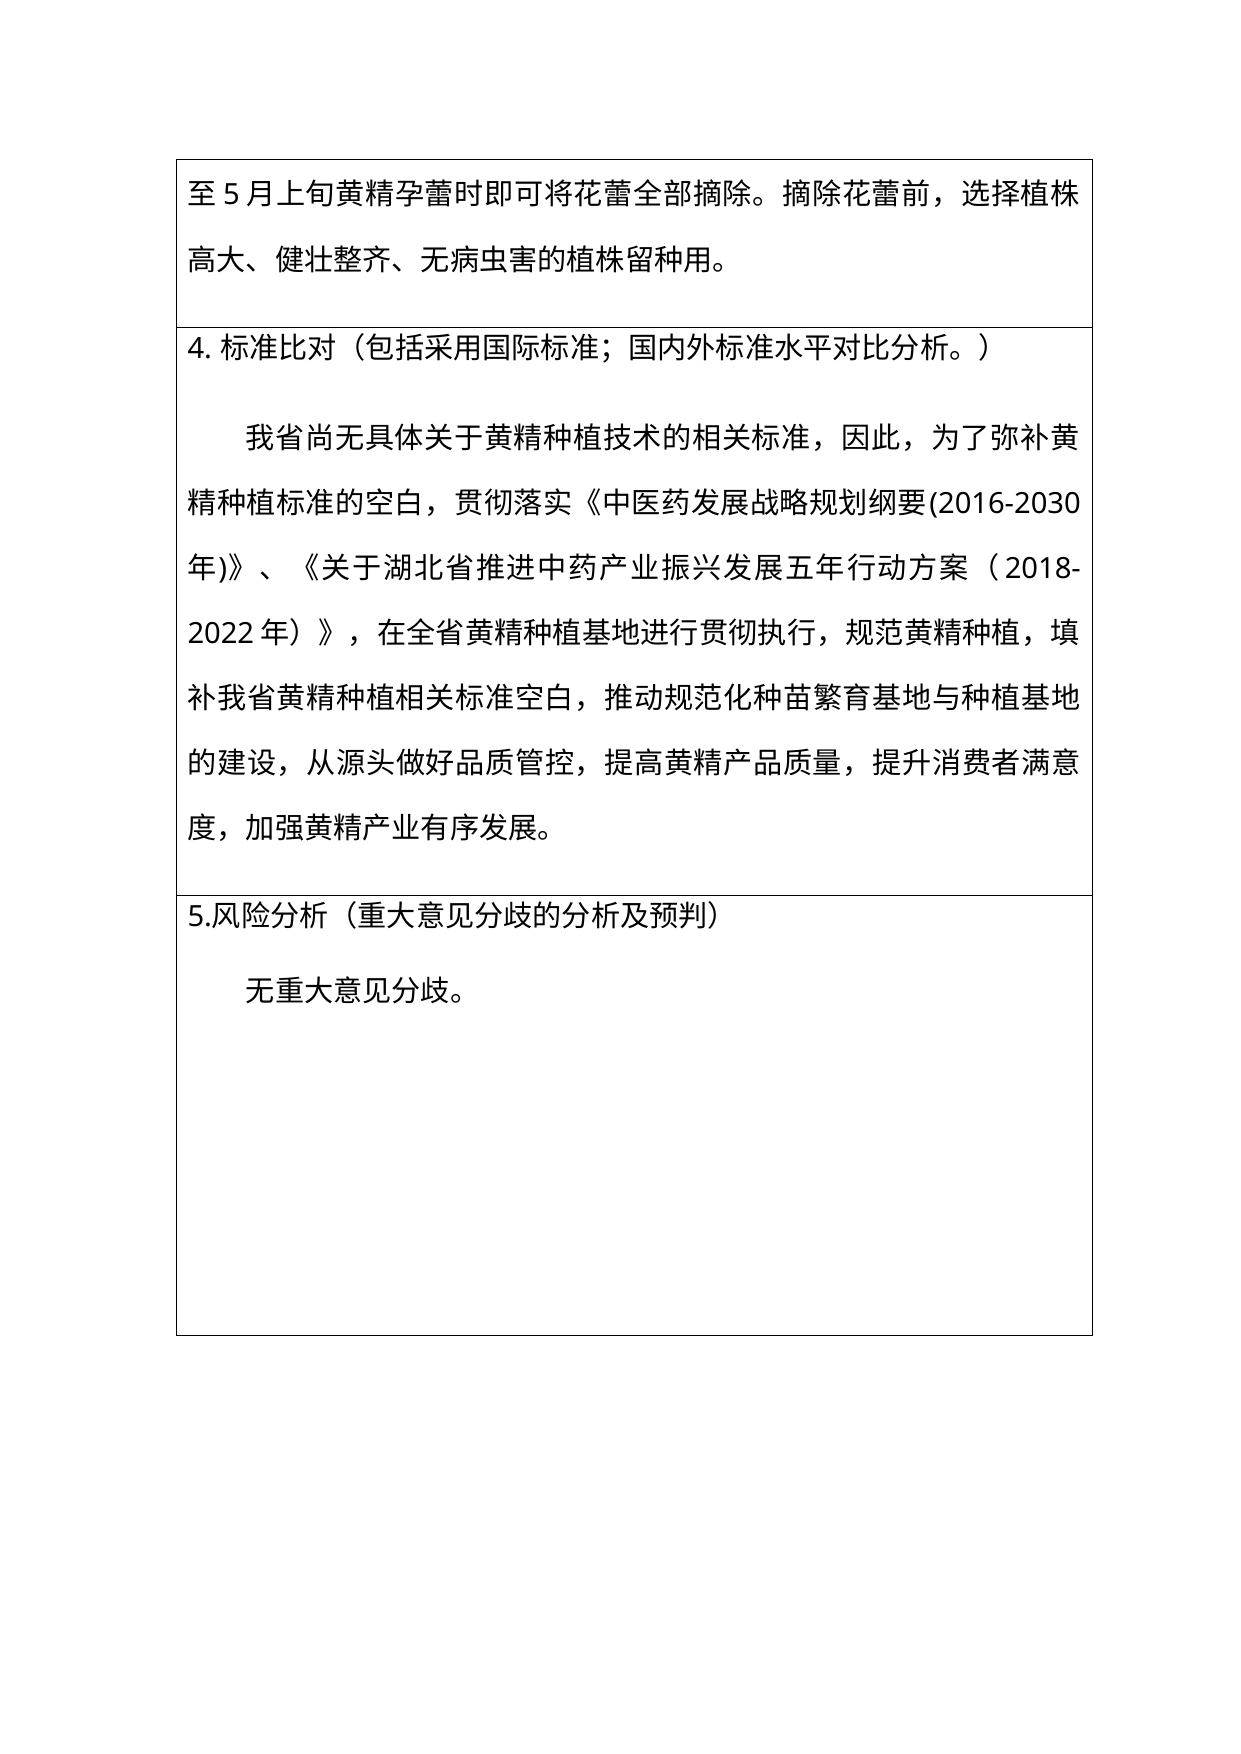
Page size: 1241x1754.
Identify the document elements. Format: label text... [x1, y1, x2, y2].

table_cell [177, 160, 1092, 327]
table_cell 风险分析（重大意见分歧的分析及预判） 无重大意见分歧。 [177, 896, 1092, 1335]
table_cell 标准比对（包括采用国际标准；国内外标准水平对比分析。） 我省尚无具体关于黄精种植技术的相关标准，因此，为了弥补黄精种植标准的空白，贯彻落实《中医药发展战略规划纲要(2016-2030年)》、《关于湖北省推进中药产业振兴发展五年行动方案（2018-2022年）》，在全省黄精种植基地进行贯彻执行，规范黄精种植，填补我省黄精种植相关标准空白，推动规范化种苗繁育基地与种植基地的建设，从源头做好品质管控，提高黄精产品质量，提升消费者满意度，加强黄精产业有序发展。 [177, 328, 1092, 895]
